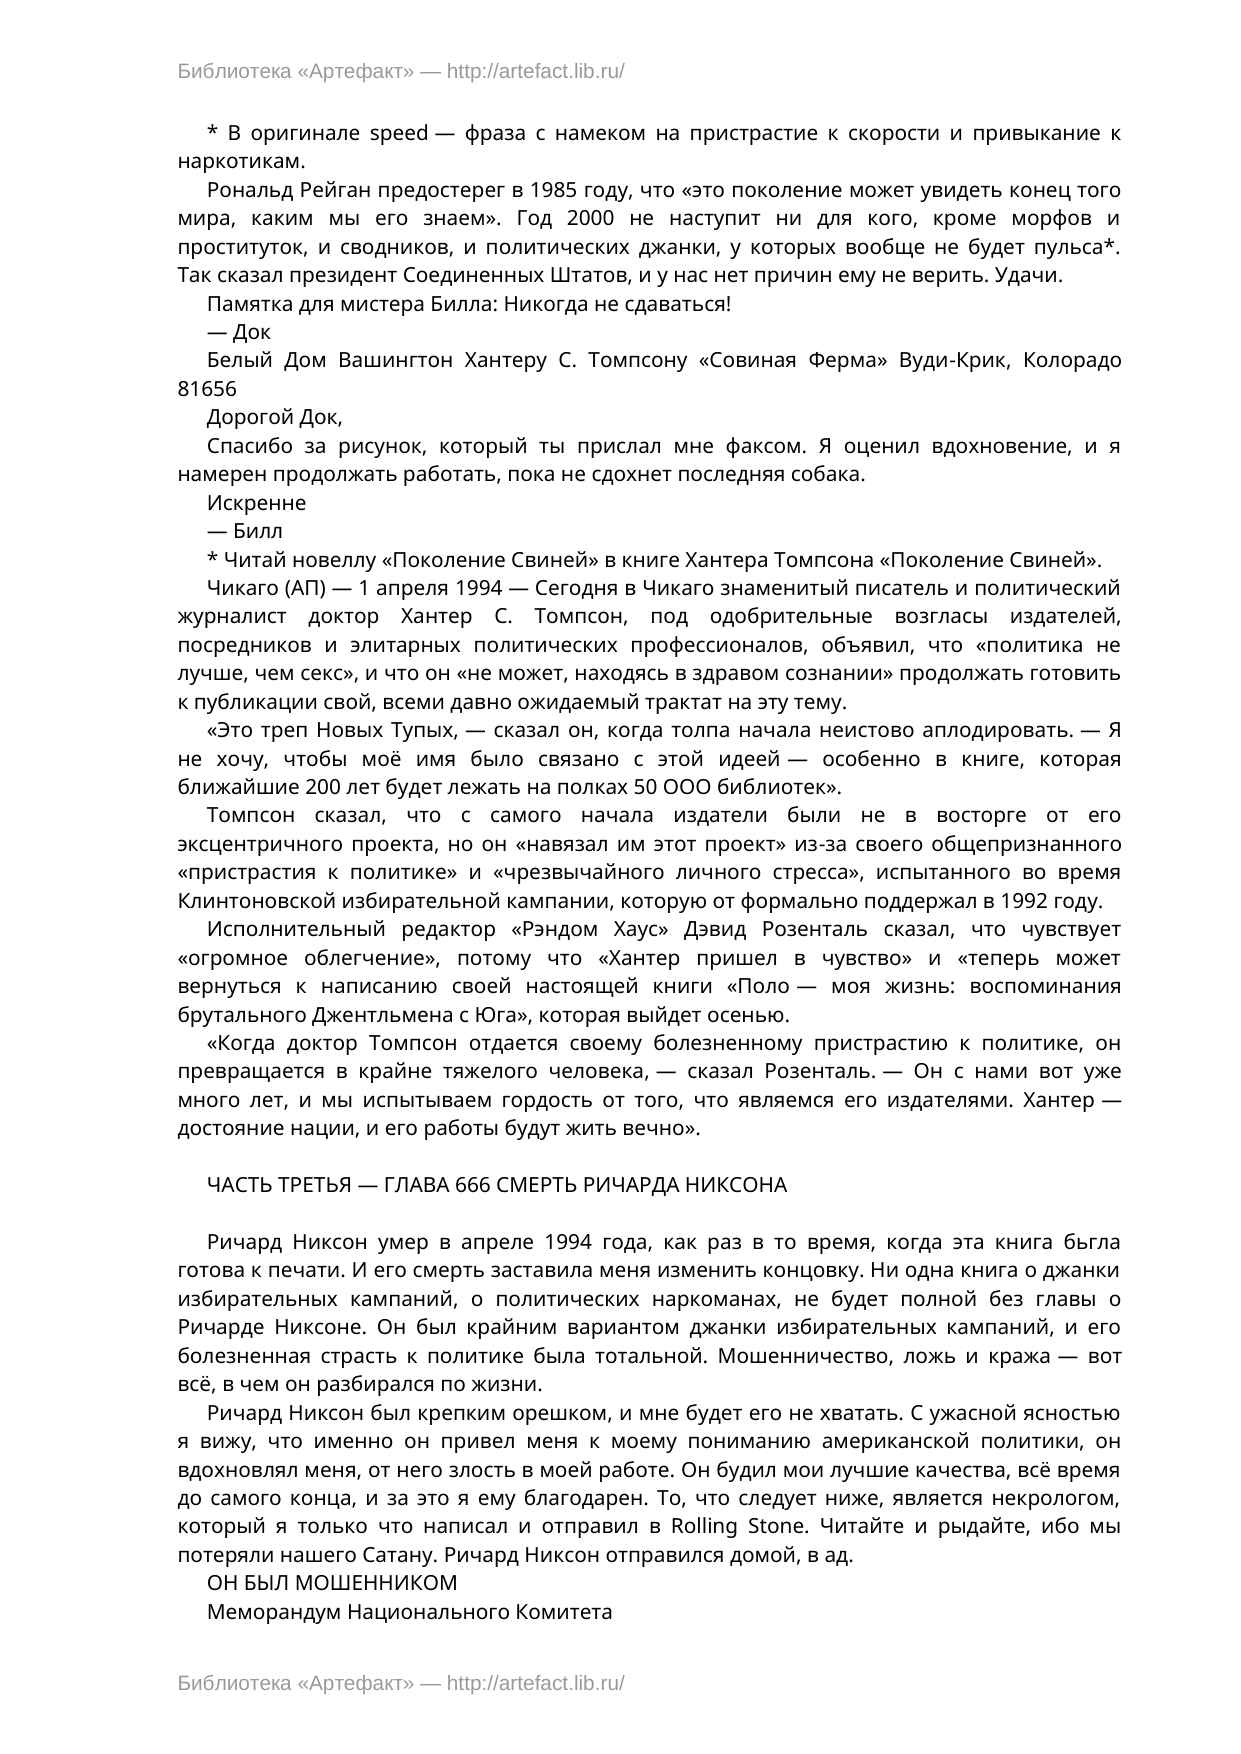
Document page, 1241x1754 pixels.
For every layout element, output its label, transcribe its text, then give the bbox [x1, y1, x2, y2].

text — Док [177, 317, 1122, 346]
text Белый Дом Вашингтон Хантеру С. Томпсону «Совиная Ферма» Вуди-Крик, Колорадо 81656 [177, 346, 1122, 402]
text Искренне [177, 488, 1122, 516]
text Исполнительный редактор «Рэндом Хаус» Дэвид Розенталь сказал, что чувствует «огромное облегчение», потому что «Хантер пришел в чувство» и «теперь может вернуться к написанию своей настоящей книги «Поло — моя жизнь: воспоминания брутального Джентльмена с Юга», которая выйдет осенью. [177, 914, 1122, 1028]
text Ричард Никсон был крепким орешком, и мне будет его не хватать. С ужасной ясностью я вижу, что именно он привел меня к моему пониманию американской политики, он вдохновлял меня, от него злость в моей работе. Он будил мои лучшие качества, всё время до самого конца, и за это я ему благодарен. То, что следует ниже, является некрологом, который я только что написал и отправил в Rolling Stone. Читайте и рыдайте, ибо мы потеряли нашего Сатану. Ричард Никсон отправился домой, в ад. [177, 1398, 1122, 1568]
text — Билл [177, 516, 1122, 545]
text * Читай новеллу «Поколение Свиней» в книге Хантера Томпсона «Поколение Свиней». [177, 545, 1122, 573]
text Меморандум Национального Комитета [177, 1597, 1122, 1625]
text «Когда доктор Томпсон отдается своему болезненному пристрастию к политике, он превращается в крайне тяжелого человека, — сказал Розенталь. — Он с нами вот уже много лет, и мы испытываем гордость от того, что являемся его издателями. Хантер — достояние нации, и его работы будут жить вечно». [177, 1028, 1122, 1142]
subtitle ЧАСТЬ ТРЕТЬЯ — ГЛАВА 666 СМЕРТЬ РИЧАРДА НИКСОНА [177, 1170, 1122, 1199]
text «Это треп Новых Тупых, — сказал он, когда толпа начала неистово аплодировать. — Я не хочу, чтобы моё имя было связано с этой идеей — особенно в книге, которая ближайшие 200 лет будет лежать на полках 50 ООО библиотек». [177, 715, 1122, 801]
text ОН БЫЛ МОШЕННИКОМ [177, 1568, 1122, 1597]
text Спасибо за рисунок, который ты прислал мне факсом. Я оценил вдохновение, и я намерен продолжать работать, пока не сдохнет последняя собака. [177, 431, 1122, 488]
text Памятка для мистера Билла: Никогда не сдаваться! [177, 289, 1122, 317]
text Дорогой Док, [177, 402, 1122, 431]
text Ричард Никсон умер в апреле 1994 года, как раз в то время, когда эта книга бьгла готова к печати. И его смерть заставила меня изменить концовку. Ни одна книга о джанки избирательных кампаний, о политических наркоманах, не будет полной без главы о Ричарде Никсоне. Он был крайним вариантом джанки избирательных кампаний, и его болезненная страсть к политике была тотальной. Мошенничество, ложь и кража — вот всё, в чем он разбирался по жизни. [177, 1227, 1122, 1398]
text Томпсон сказал, что с самого начала издатели были не в восторге от его эксцентричного проекта, но он «навязал им этот проект» из-за своего общепризнанного «пристрастия к политике» и «чрезвычайного личного стресса», испытанного во время Клинтоновской избирательной кампании, которую от формально поддержал в 1992 году. [177, 801, 1122, 914]
text Рональд Рейган предостерег в 1985 году, что «это поколение может увидеть конец того мира, каким мы его знаем». Год 2000 не наступит ни для кого, кроме морфов и проституток, и сводников, и политических джанки, у которых вообще не будет пульса*. Так сказал президент Соединенных Штатов, и у нас нет причин ему не верить. Удачи. [177, 175, 1122, 289]
text Чикаго (АП) — 1 апреля 1994 — Сегодня в Чикаго знаменитый писатель и политический журналист доктор Хантер С. Томпсон, под одобрительные возгласы издателей, посредников и элитарных политических профессионалов, объявил, что «политика не лучше, чем секс», и что он «не может, находясь в здравом сознании» продолжать готовить к публикации свой, всеми давно ожидаемый трактат на эту тему. [177, 573, 1122, 715]
text * В оригинале speed — фраза с намеком на пристрастие к скорости и привыкание к наркотикам. [177, 118, 1122, 175]
